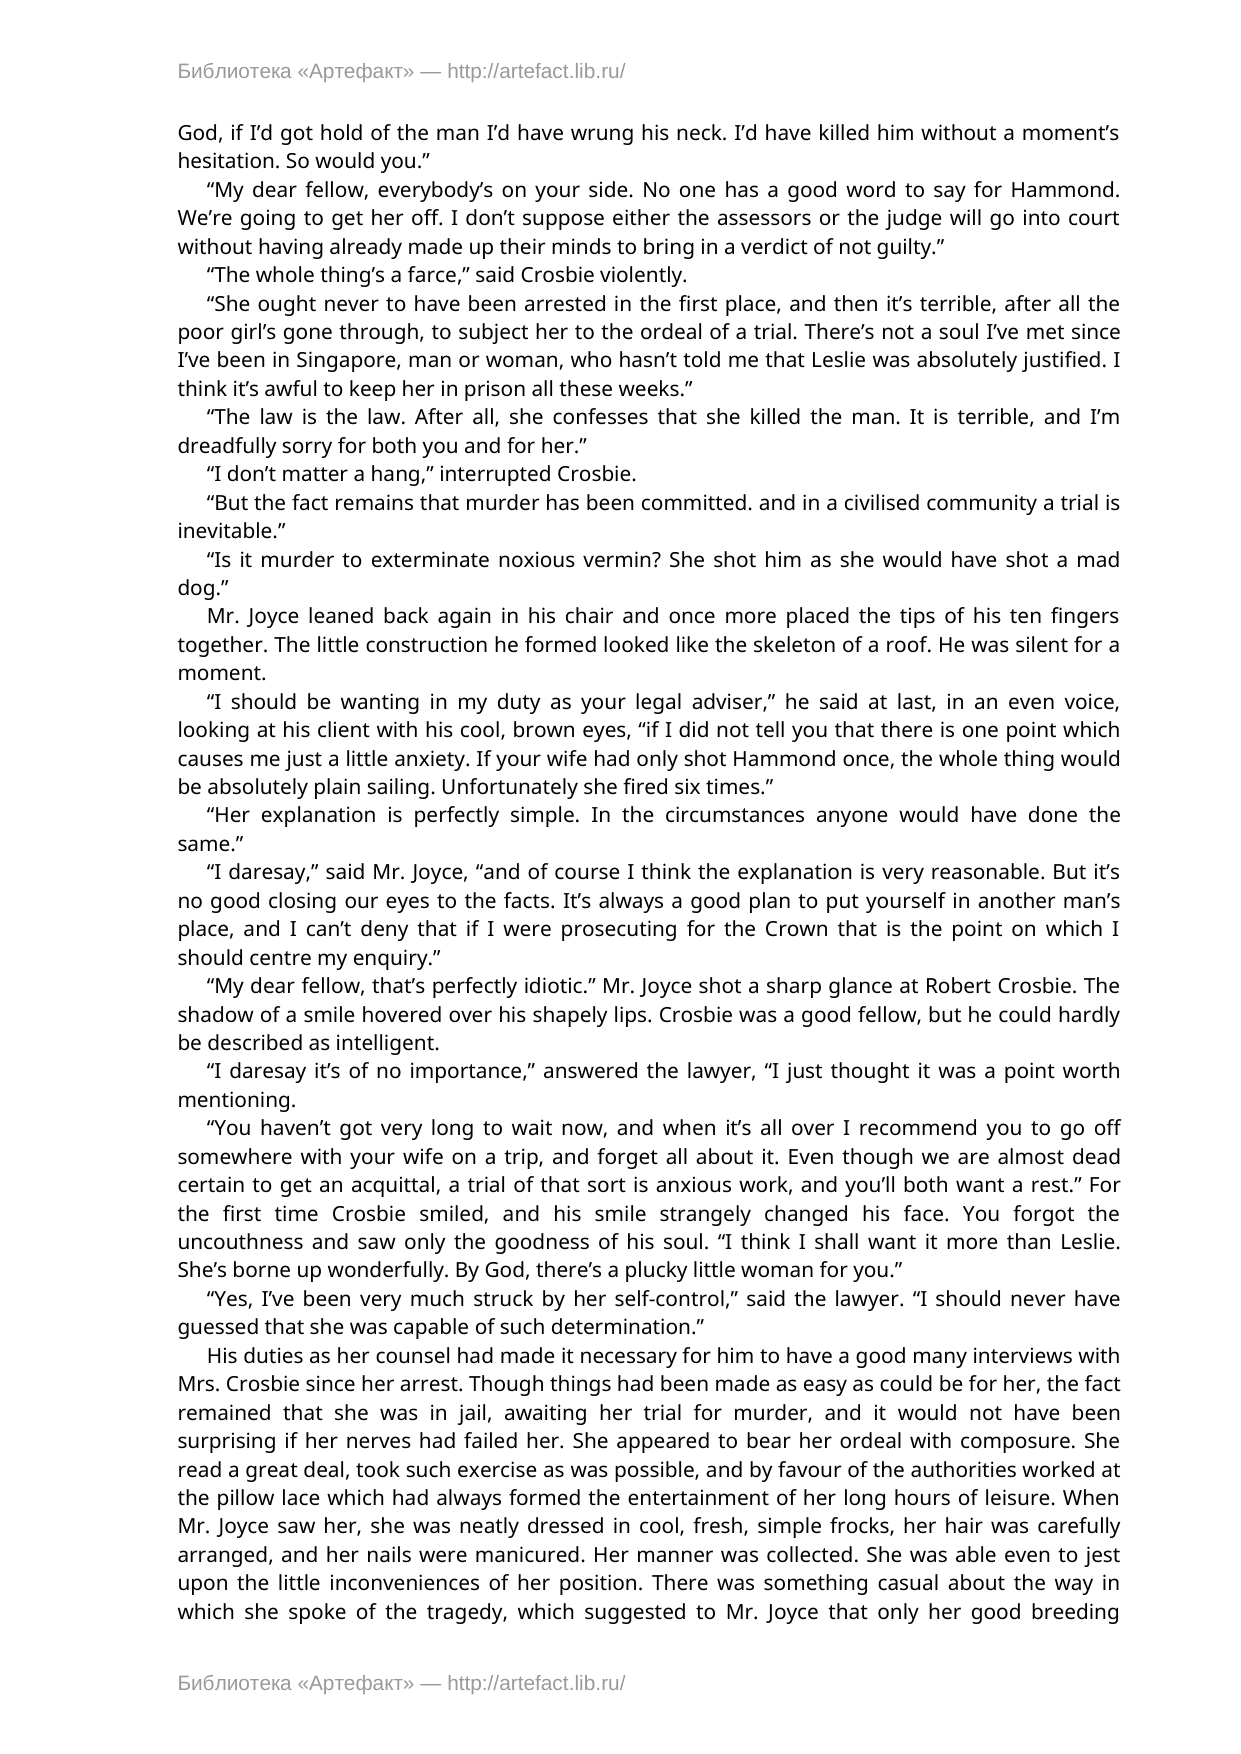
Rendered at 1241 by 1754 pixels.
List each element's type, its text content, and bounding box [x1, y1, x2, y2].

text “Her explanation is perfectly simple. In the circumstances anyone would have done the same.” [177, 801, 1122, 857]
text “She ought never to have been arrested in the first place, and then it’s terrible, after all the poor girl’s gone through, to subject her to the ordeal of a trial. There’s not a soul I’ve met since I’ve been in Singapore, man or woman, who hasn’t told me that Leslie was absolutely justified. I think it’s awful to keep her in prison all these weeks.” [177, 289, 1122, 402]
text “I daresay,” said Mr. Joyce, “and of course I think the explanation is very reasonable. But it’s no good closing our eyes to the facts. It’s always a good plan to put yourself in another man’s place, and I can’t deny that if I were prosecuting for the Crown that is the point on which I should centre my enquiry.” [177, 857, 1122, 971]
text “Is it murder to exterminate noxious vermin? She shot him as she would have shot a mad dog.” [177, 545, 1122, 602]
text “You haven’t got very long to wait now, and when it’s all over I recommend you to go off somewhere with your wife on a trip, and forget all about it. Even though we are almost dead certain to get an acquittal, a trial of that sort is anxious work, and you’ll both want a rest.” For the first time Crosbie smiled, and his smile strangely changed his face. You forgot the uncouthness and saw only the goodness of his soul. “I think I shall want it more than Leslie. She’s borne up wonderfully. By God, there’s a plucky little woman for you.” [177, 1113, 1122, 1284]
text “Yes, I’ve been very much struck by her self-control,” said the lawyer. “I should never have guessed that she was capable of such determination.” [177, 1284, 1122, 1341]
text “My dear fellow, everybody’s on your side. No one has a good word to say for Hammond. We’re going to get her off. I don’t suppose either the assessors or the judge will go into court without having already made up their minds to bring in a verdict of not guilty.” [177, 175, 1122, 260]
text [177, 118, 1122, 175]
text “I don’t matter a hang,” interrupted Crosbie. [177, 459, 1122, 488]
text “But the fact remains that murder has been committed. and in a civilised community a trial is inevitable.” [177, 488, 1122, 545]
text “The whole thing’s a farce,” said Crosbie violently. [177, 260, 1122, 289]
text Mr. Joyce leaned back again in his chair and once more placed the tips of his ten fingers together. The little construction he formed looked like the skeleton of a roof. He was silent for a moment. [177, 602, 1122, 687]
text “The law is the law. After all, she confesses that she killed the man. It is terrible, and I’m dreadfully sorry for both you and for her.” [177, 402, 1122, 459]
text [177, 1341, 1122, 1625]
text “I should be wanting in my duty as your legal adviser,” he said at last, in an even voice, looking at his client with his cool, brown eyes, “if I did not tell you that there is one point which causes me just a little anxiety. If your wife had only shot Hammond once, the whole thing would be absolutely plain sailing. Unfortunately she fired six times.” [177, 687, 1122, 801]
text “My dear fellow, that’s perfectly idiotic.” Mr. Joyce shot a sharp glance at Robert Crosbie. The shadow of a smile hovered over his shapely lips. Crosbie was a good fellow, but he could hardly be described as intelligent. [177, 971, 1122, 1057]
text “I daresay it’s of no importance,” answered the lawyer, “I just thought it was a point worth mentioning. [177, 1057, 1122, 1113]
